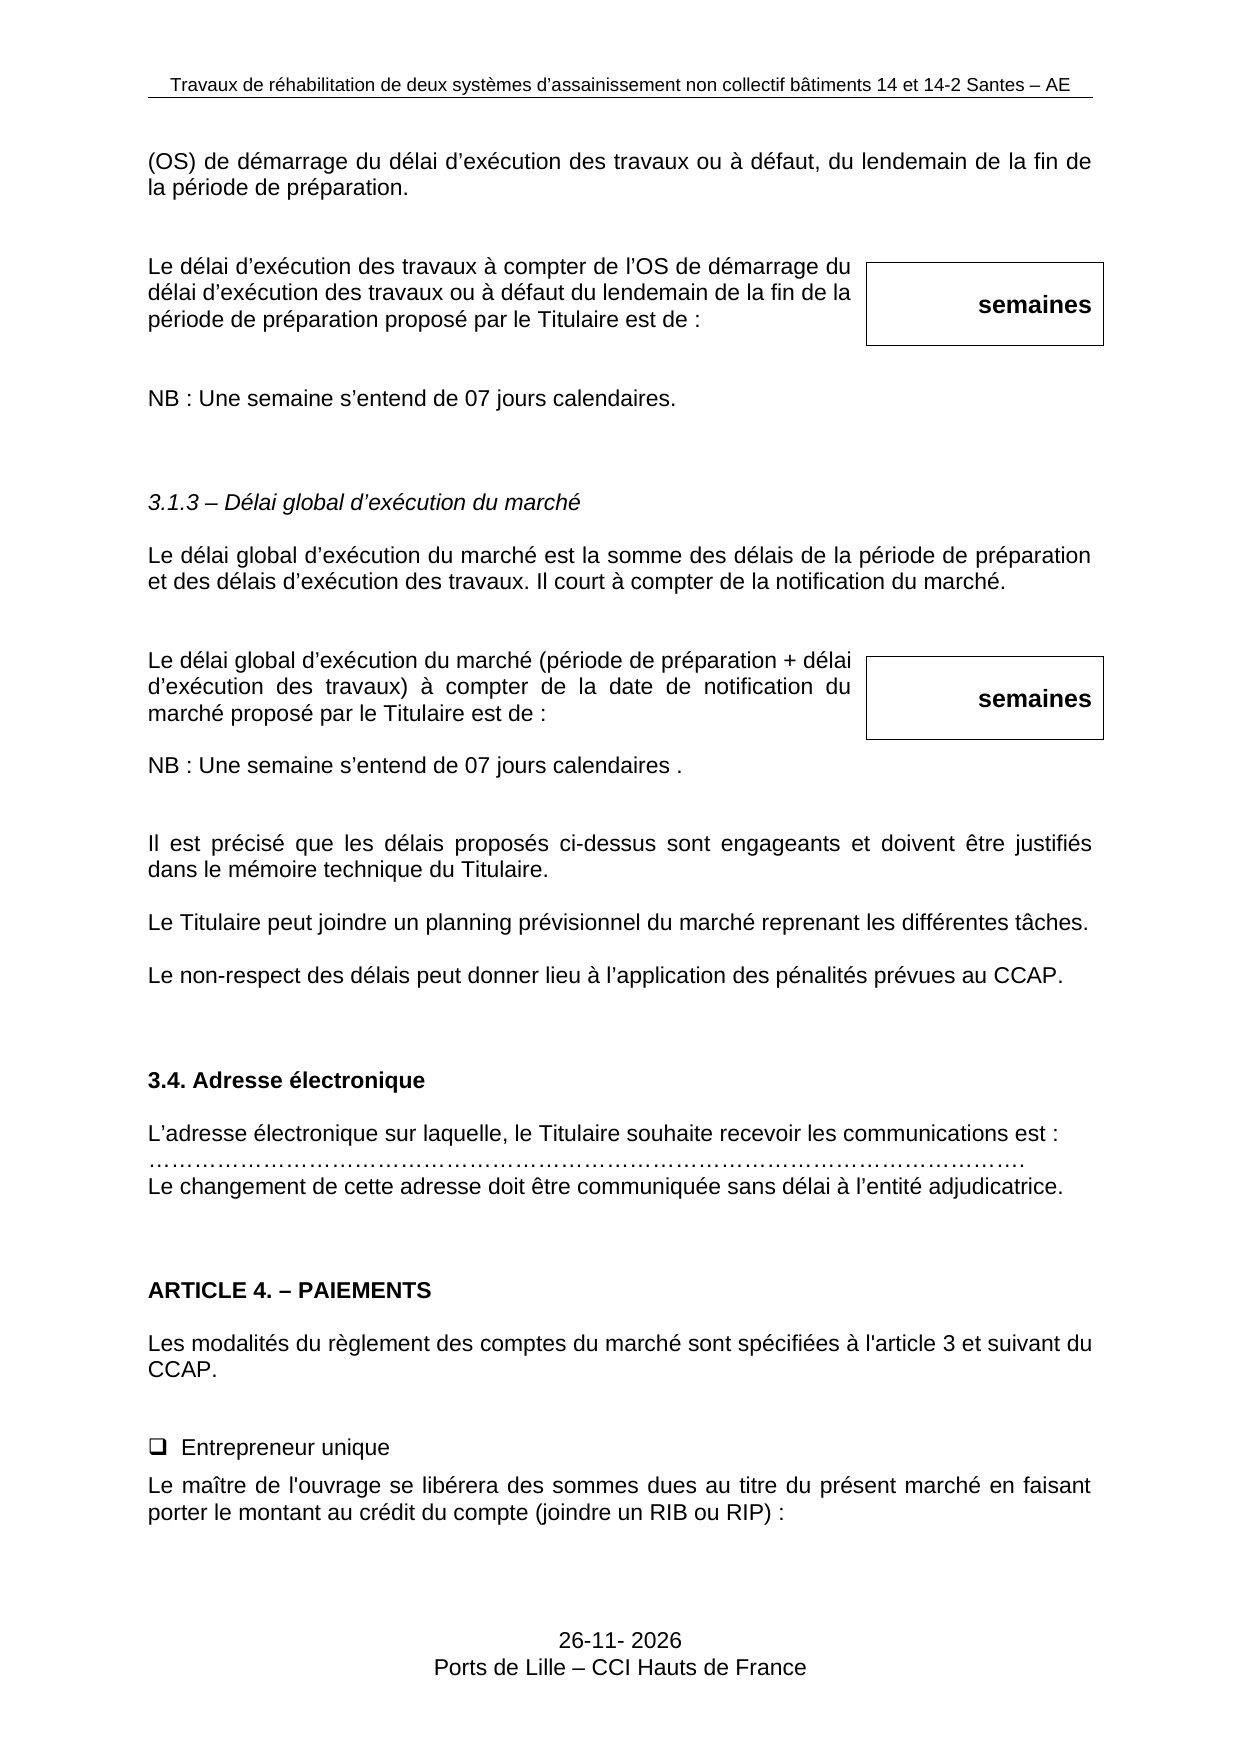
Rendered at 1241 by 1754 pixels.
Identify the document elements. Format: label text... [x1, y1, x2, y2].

table_header semaines [867, 657, 1103, 739]
text 3.1.3 – Délai global d’exécution du marché [148, 489, 1093, 515]
text ARTICLE 4. – PAIEMENTS [148, 1277, 1093, 1303]
text NB : Une semaine s’entend de 07 jours calendaires. [148, 385, 1093, 411]
text Le changement de cette adresse doit être communiquée sans délai à l’entité adjudicatrice. [148, 1173, 1093, 1199]
text Le délai global d’exécution du marché (période de préparation + délai d’exécution des travaux) à compter de la date de notification du marché proposé par le Titulaire est de : [148, 647, 1093, 726]
text Il est précisé que les délais proposés ci-dessus sont engageants et doivent être justifiés dans le mémoire technique du Titulaire. [148, 830, 1093, 883]
text Le délai global d’exécution du marché est la somme des délais de la période de préparation et des délais d’exécution des travaux. Il court à compter de la notification du marché. [148, 542, 1093, 594]
text Le Titulaire peut joindre un planning prévisionnel du marché reprenant les différentes tâches. [148, 909, 1093, 936]
text Le non-respect des délais peut donner lieu à l’application des pénalités prévues au CCAP. [148, 962, 1093, 988]
text Le délai d’exécution des travaux à compter de l’OS de démarrage du délai d’exécution des travaux ou à défaut du lendemain de la fin de la période de préparation proposé par le Titulaire est de : [148, 253, 1093, 332]
table_header semaines [867, 263, 1103, 345]
text Les modalités du règlement des comptes du marché sont spécifiées à l'article 3 et suivant du CCAP. [148, 1329, 1093, 1382]
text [148, 148, 1093, 200]
text NB : Une semaine s’entend de 07 jours calendaires . [148, 752, 1093, 779]
text L’adresse électronique sur laquelle, le Titulaire souhaite recevoir les communications est : [148, 1120, 1093, 1146]
text Entrepreneur unique [148, 1433, 1093, 1460]
text 3.4. Adresse électronique [148, 1067, 1093, 1094]
text ……………………………………………………………………………………………………. [148, 1146, 1093, 1173]
